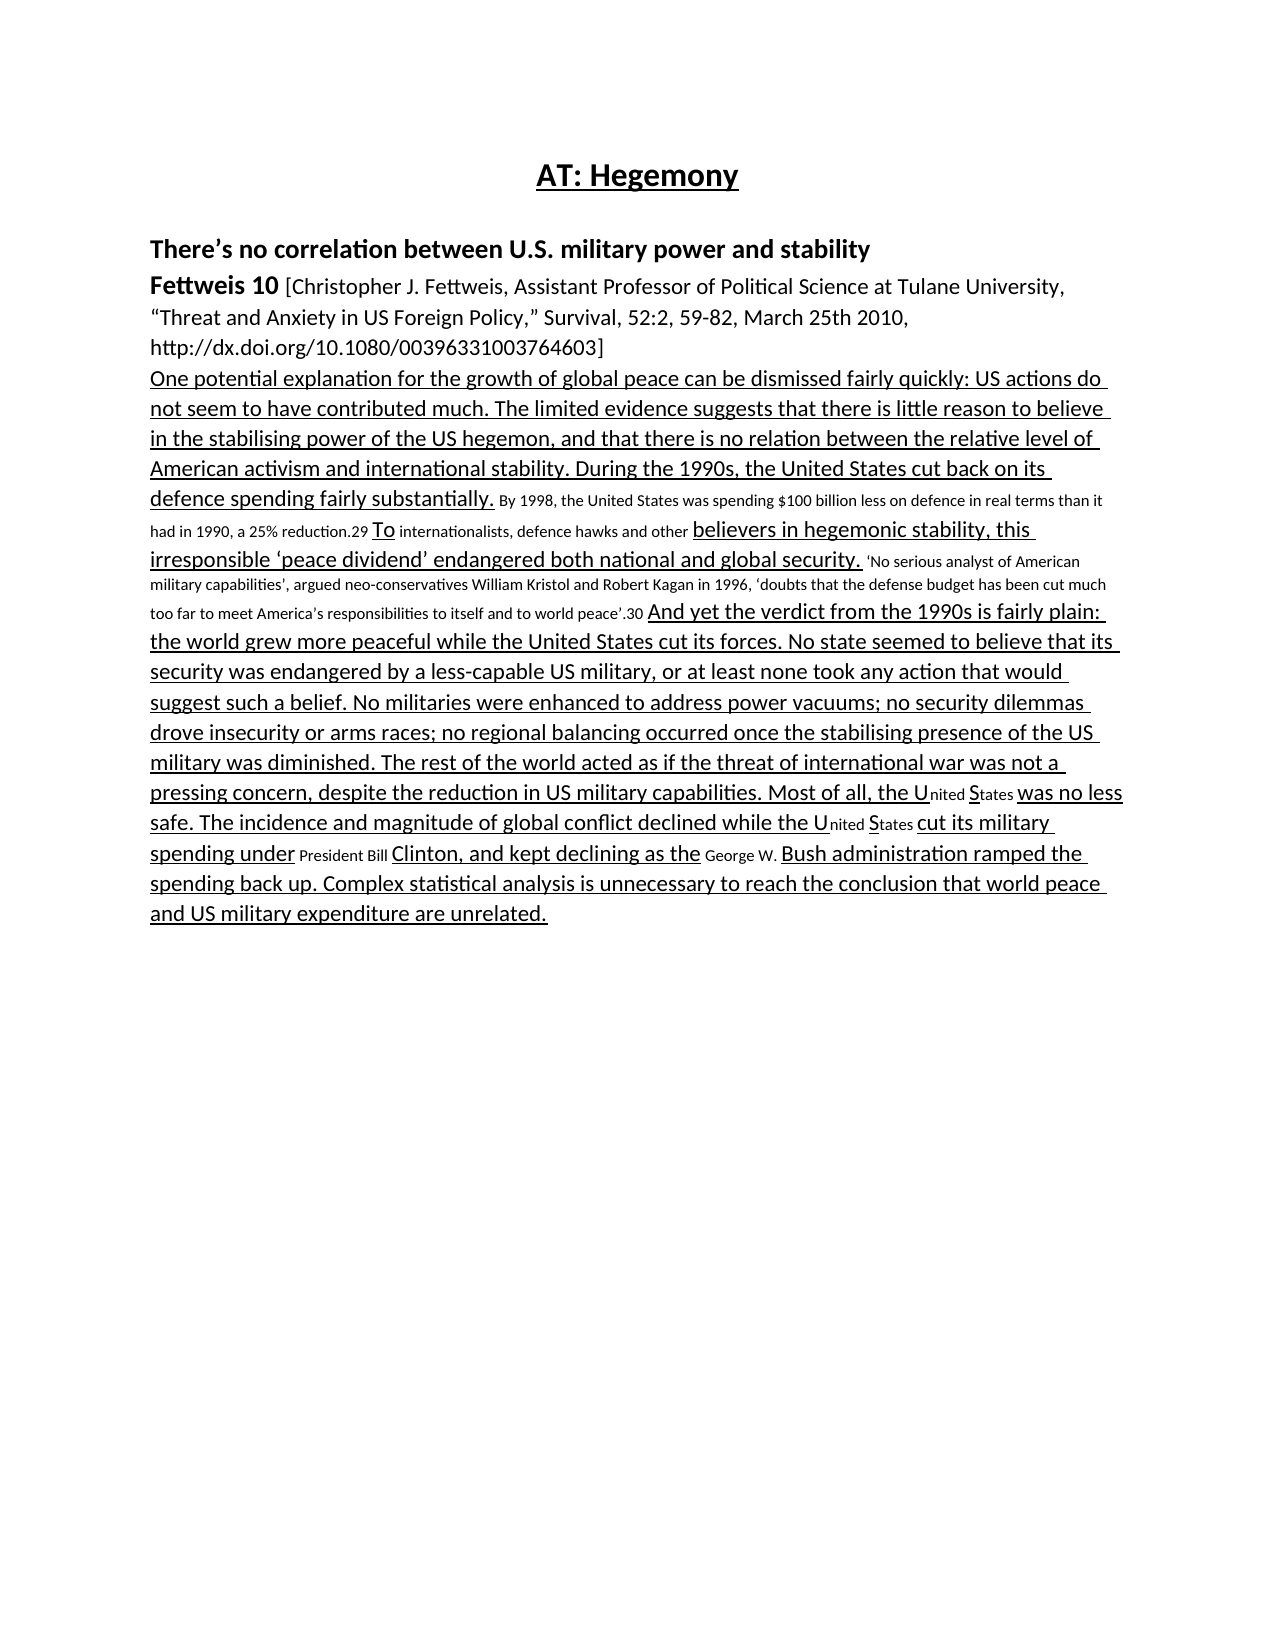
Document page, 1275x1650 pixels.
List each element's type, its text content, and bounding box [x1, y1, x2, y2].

text Fettweis 10 [Christopher J. Fettweis, Assistant Professor of Political Science at Tulane University, “Threat and Anxiety in US Foreign Policy,” Survival, 52:2, 59-82, March 25th 2010, http://dx.doi.org/10.1080/00396331003764603] [150, 268, 1125, 362]
subtitle AT: Hegemony [150, 154, 1125, 195]
text One potential explanation for the growth of global peace can be dismissed fairly quickly: US actions do not seem to have contributed much. The limited evidence suggests that there is little reason to believe in the stabilising power of the US hegemon, and that there is no relation between the relative level of American activism and international stability. During the 1990s, the United States cut back on its defence spending fairly substantially. By 1998, the United States was spending $100 billion less on defence in real terms than it had in 1990, a 25% reduction.29 To internationalists, defence hawks and other believers in hegemonic stability, this irresponsible ‘peace dividend’ endangered both national and global security. ‘No serious analyst of American military capabilities’, argued neo-conservatives William Kristol and Robert Kagan in 1996, ‘doubts that the defense budget has been cut much too far to meet America’s responsibilities to itself and to world peace’.30 And yet the verdict from the 1990s is fairly plain: the world grew more peaceful while the United States cut its forces. No state seemed to believe that its security was endangered by a less-capable US military, or at least none took any action that would suggest such a belief. No militaries were enhanced to address power vacuums; no security dilemmas drove insecurity or arms races; no regional balancing occurred once the stabilising presence of the US military was diminished. The rest of the world acted as if the threat of international war was not a pressing concern, despite the reduction in US military capabilities. Most of all, the United States was no less safe. The incidence and magnitude of global conflict declined while the United States cut its military spending under President Bill Clinton, and kept declining as the George W. Bush administration ramped the spending back up. Complex statistical analysis is unnecessary to reach the conclusion that world peace and US military expenditure are unrelated. [150, 364, 1125, 927]
subtitle There’s no correlation between U.S. military power and stability [150, 232, 1125, 266]
